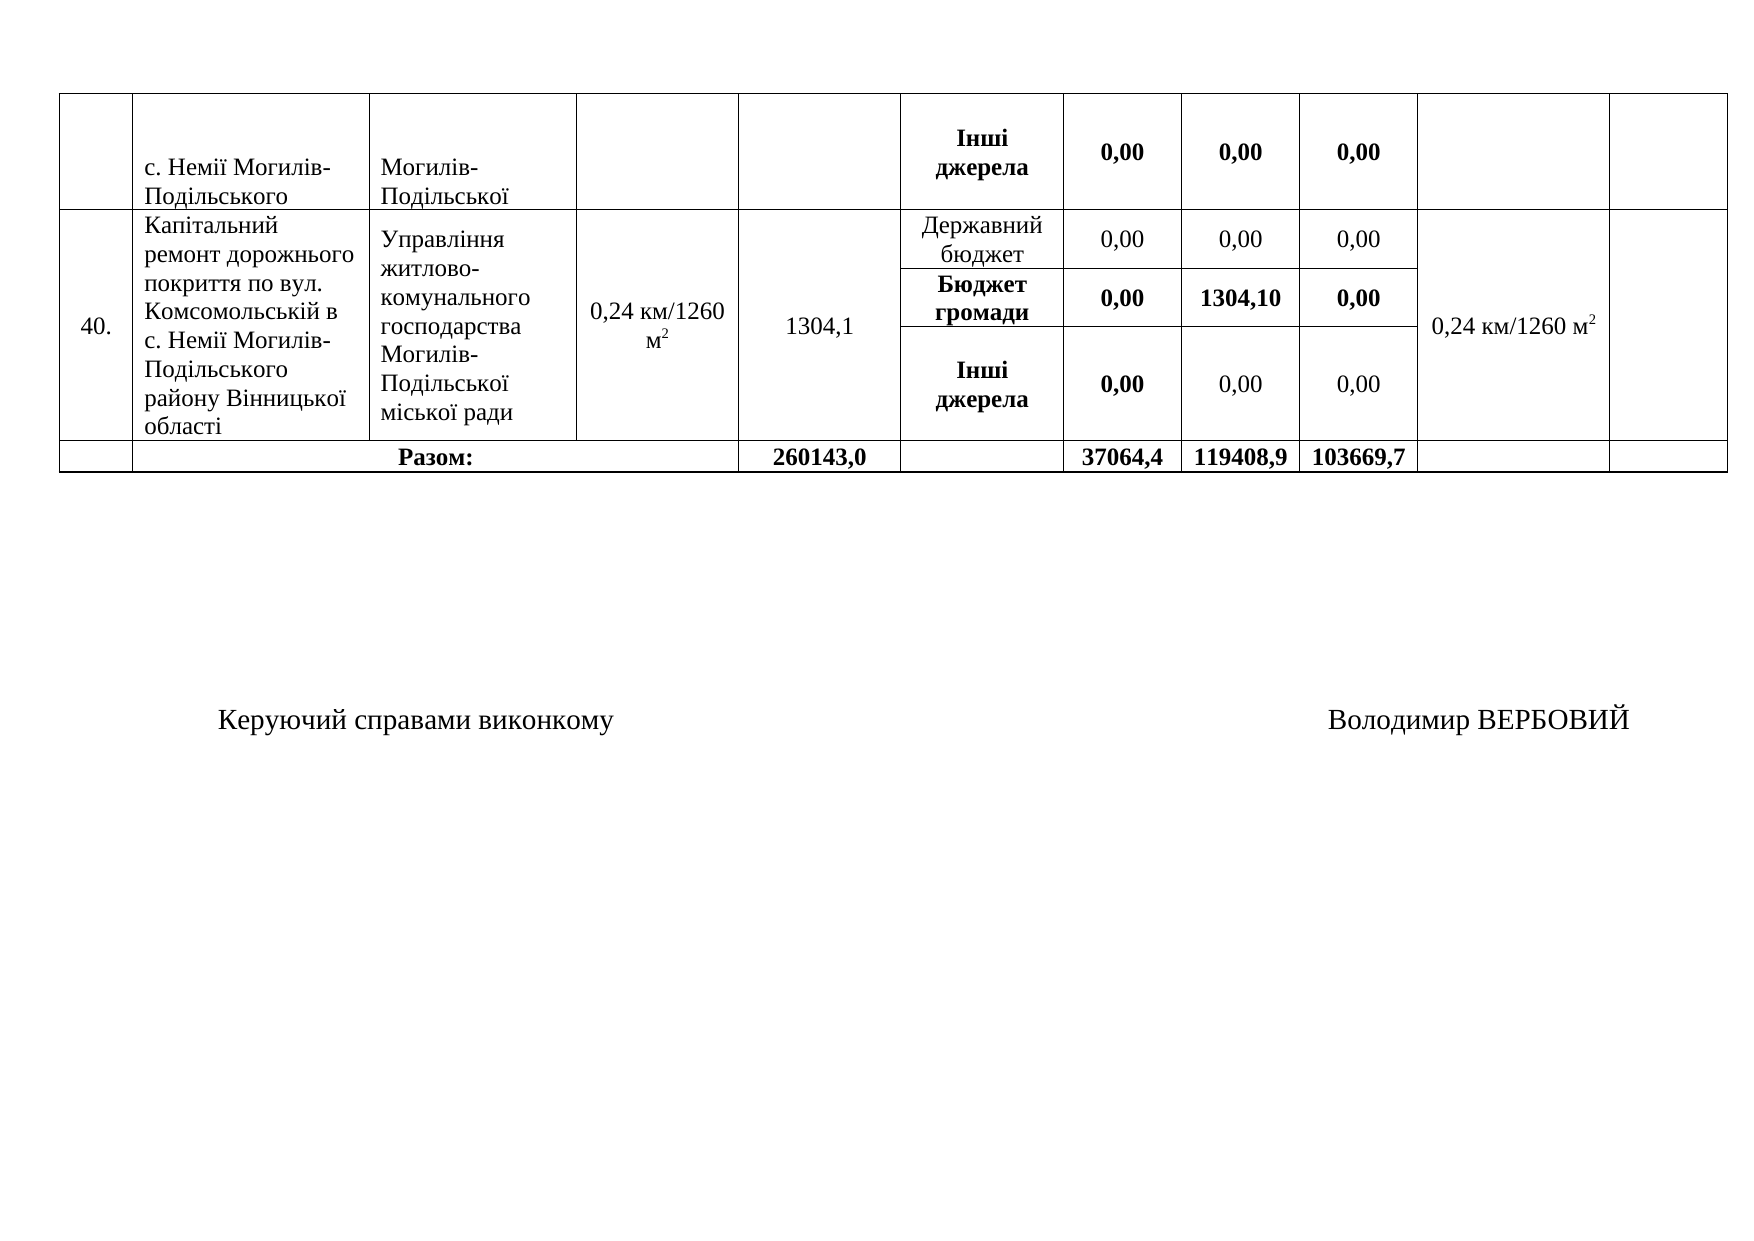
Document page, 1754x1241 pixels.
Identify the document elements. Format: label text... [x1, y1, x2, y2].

table_cell [60, 441, 132, 471]
table_cell 0,24 км/1260 м2 [1418, 210, 1609, 440]
table_cell 0,00 [1182, 94, 1299, 209]
table_cell Капітальний ремонт дорожнього покриття по вул. Комсомольській в с. Немії Могилів-Подільського району Вінницької області [133, 210, 369, 440]
table_cell Бюджет громади [901, 269, 1063, 326]
table_cell 0,00 [1300, 210, 1417, 268]
table_cell 0,00 [1064, 269, 1181, 326]
table_cell 1304,10 [1182, 269, 1299, 326]
table_cell Інші джерела [901, 94, 1063, 209]
table_cell Разом: [133, 441, 738, 471]
table_cell 0,00 [1182, 210, 1299, 268]
table_cell 119408,9 [1182, 441, 1299, 471]
table_cell [1610, 210, 1727, 440]
table_cell 0,00 [1300, 94, 1417, 209]
table_cell 0,00 [1064, 327, 1181, 440]
text Керуючий справами виконкому Володимир ВЕРБОВИЙ [148, 702, 1665, 736]
table_cell Інші джерела [901, 327, 1063, 440]
table_cell 0,00 [1300, 269, 1417, 326]
table_cell Державний бюджет [901, 210, 1063, 268]
table_cell 1304,1 [739, 210, 900, 440]
table_cell 0,00 [1064, 94, 1181, 209]
table_cell 260143,0 [739, 441, 900, 471]
table_cell 0,00 [1300, 327, 1417, 440]
table_cell [1418, 441, 1609, 471]
table_cell 37064,4 [1064, 441, 1181, 471]
table_cell [901, 441, 1063, 471]
table_cell 103669,7 [1300, 441, 1417, 471]
table_cell 0,00 [1182, 327, 1299, 440]
table_cell 0,24 км/1260 м2 [577, 210, 738, 440]
table_cell [1610, 441, 1727, 471]
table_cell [370, 210, 576, 440]
table_cell 40. [60, 210, 132, 440]
table_cell 0,00 [1064, 210, 1181, 268]
